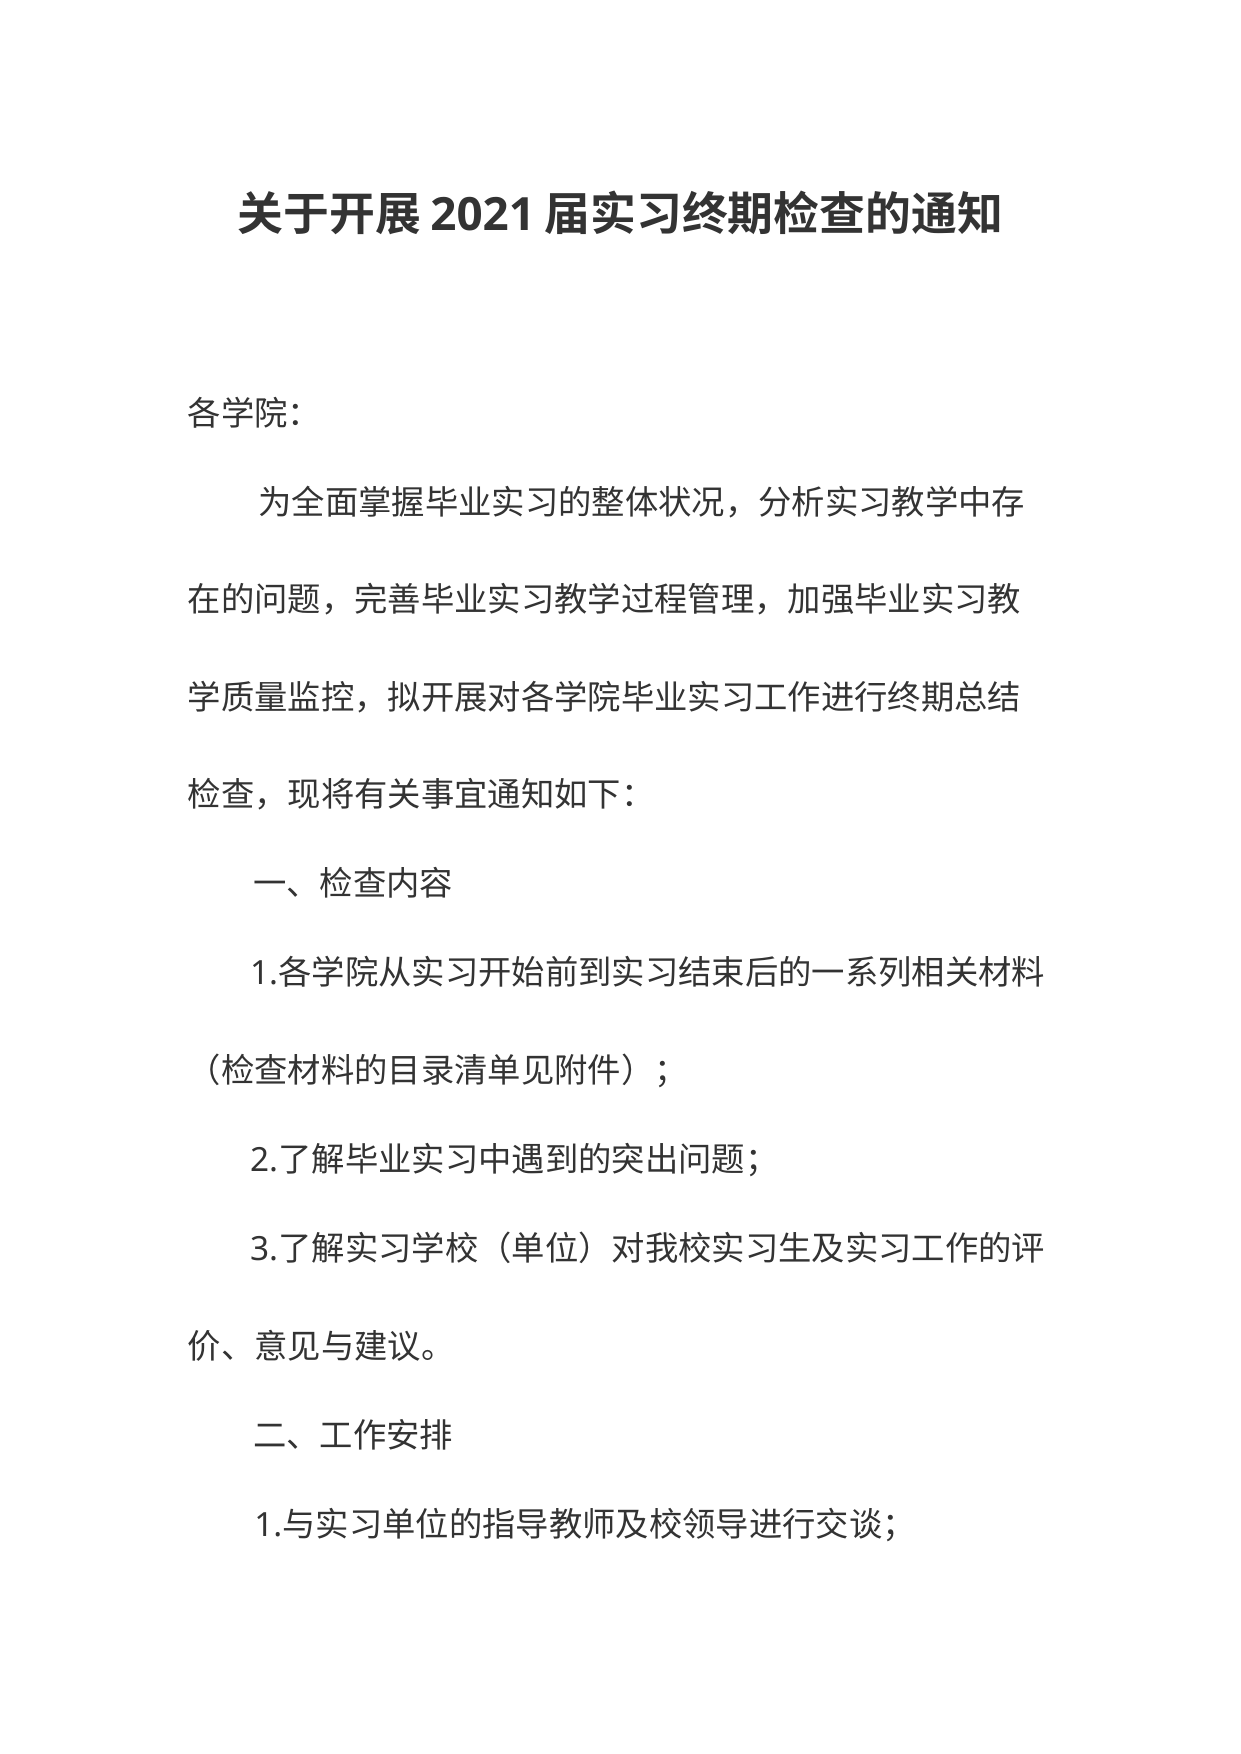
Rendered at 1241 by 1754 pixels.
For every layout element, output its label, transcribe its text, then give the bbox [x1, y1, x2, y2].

text 2.了解毕业实习中遇到的突出问题； [187, 1124, 1053, 1189]
text 各学院： [187, 378, 1053, 443]
text 1.与实习单位的指导教师及校领导进行交谈； [187, 1489, 1053, 1554]
text 二、工作安排 [187, 1400, 1053, 1465]
text 3.了解实习学校（单位）对我校实习生及实习工作的评价、意见与建议。 [187, 1214, 1053, 1376]
text 一、检查内容 [187, 849, 1053, 914]
text 1.各学院从实习开始前到实习结束后的一系列相关材料（检查材料的目录清单见附件）； [187, 938, 1053, 1100]
text 为全面掌握毕业实习的整体状况，分析实习教学中存在的问题，完善毕业实习教学过程管理，加强毕业实习教学质量监控，拟开展对各学院毕业实习工作进行终期总结检查，现将有关事宜通知如下： [187, 467, 1053, 825]
text 关于开展2021届实习终期检查的通知 [187, 162, 1053, 259]
